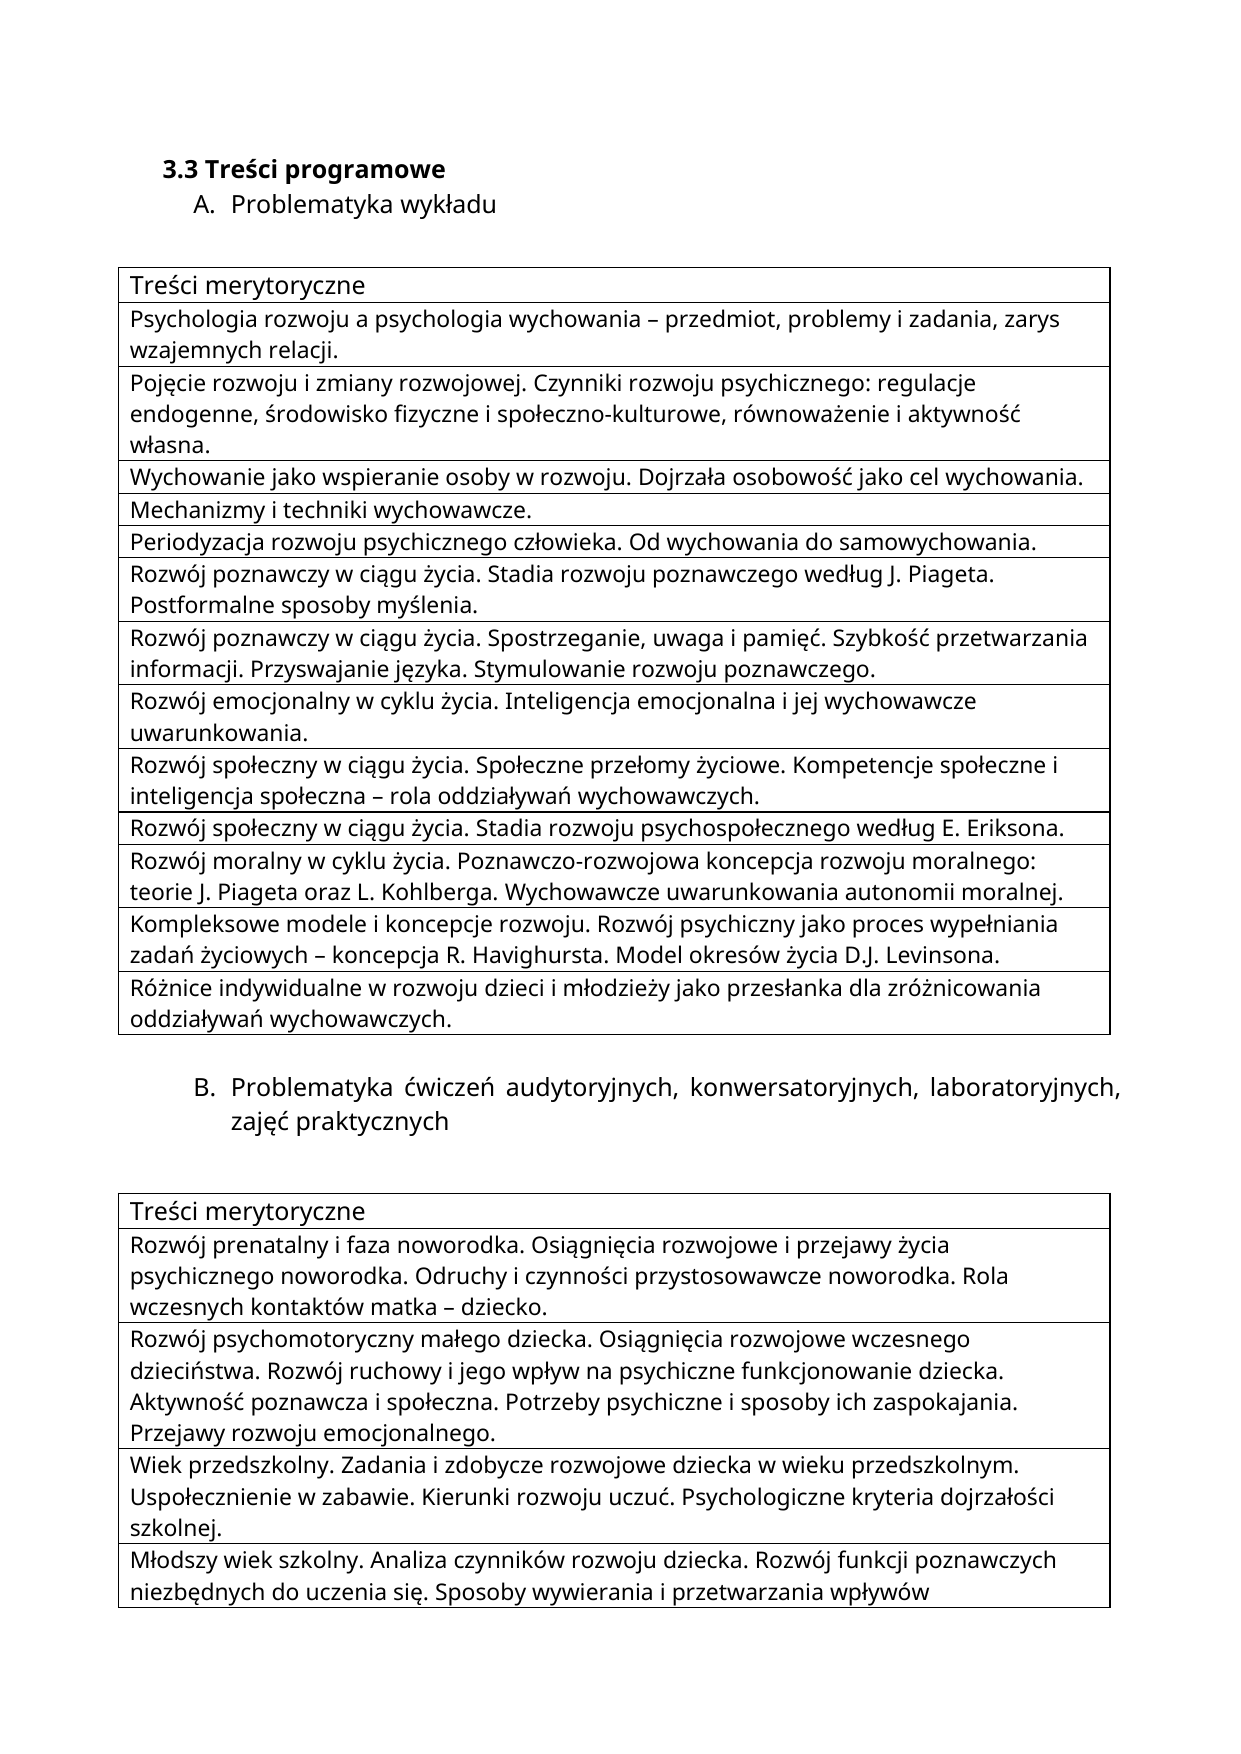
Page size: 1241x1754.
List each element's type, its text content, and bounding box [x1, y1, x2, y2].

table_header Treści merytoryczne [119, 268, 1109, 302]
table_cell Psychologia rozwoju a psychologia wychowania – przedmiot, problemy i zadania, zarys wzajemnych relacji. [119, 303, 1109, 366]
table_cell Rozwój emocjonalny w cyklu życia. Inteligencja emocjonalna i jej wychowawcze uwarunkowania. [119, 685, 1109, 748]
table_cell Rozwój prenatalny i faza noworodka. Osiągnięcia rozwojowe i przejawy życia psychicznego noworodka. Odruchy i czynności przystosowawcze noworodka. Rola wczesnych kontaktów matka – dziecko. [119, 1229, 1109, 1322]
table_cell Rozwój moralny w cyklu życia. Poznawczo-rozwojowa koncepcja rozwoju moralnego: teorie J. Piageta oraz L. Kohlberga. Wychowawcze uwarunkowania autonomii moralnej. [119, 845, 1109, 907]
table_cell Wiek przedszkolny. Zadania i zdobycze rozwojowe dziecka w wieku przedszkolnym. Uspołecznienie w zabawie. Kierunki rozwoju uczuć. Psychologiczne kryteria dojrzałości szkolnej. [119, 1449, 1109, 1543]
table_cell Rozwój poznawczy w ciągu życia. Stadia rozwoju poznawczego według J. Piageta. Postformalne sposoby myślenia. [119, 558, 1109, 621]
table_cell Pojęcie rozwoju i zmiany rozwojowej. Czynniki rozwoju psychicznego: regulacje endogenne, środowisko fizyczne i społeczno-kulturowe, równoważenie i aktywność własna. [119, 367, 1109, 460]
list Problematyka ćwiczeń audytoryjnych, konwersatoryjnych, laboratoryjnych, zajęć praktycznych [193, 1069, 1122, 1137]
table_cell Rozwój poznawczy w ciągu życia. Spostrzeganie, uwaga i pamięć. Szybkość przetwarzania informacji. Przyswajanie języka. Stymulowanie rozwoju poznawczego. [119, 622, 1109, 684]
list Problematyka wykładu [193, 186, 1122, 220]
list 3.3 Treści programowe [162, 152, 1122, 186]
table_cell Periodyzacja rozwoju psychicznego człowieka. Od wychowania do samowychowania. [119, 526, 1109, 557]
table_cell Różnice indywidualne w rozwoju dzieci i młodzieży jako przesłanka dla zróżnicowania oddziaływań wychowawczych. [119, 972, 1109, 1034]
table_cell Rozwój społeczny w ciągu życia. Społeczne przełomy życiowe. Kompetencje społeczne i inteligencja społeczna – rola oddziaływań wychowawczych. [119, 749, 1109, 811]
table_cell Kompleksowe modele i koncepcje rozwoju. Rozwój psychiczny jako proces wypełniania zadań życiowych – koncepcja R. Havighursta. Model okresów życia D.J. Levinsona. [119, 908, 1109, 971]
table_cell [119, 1544, 1109, 1607]
table_header Treści merytoryczne [119, 1194, 1109, 1227]
table_cell Mechanizmy i techniki wychowawcze. [119, 494, 1109, 525]
table_cell Rozwój psychomotoryczny małego dziecka. Osiągnięcia rozwojowe wczesnego dzieciństwa. Rozwój ruchowy i jego wpływ na psychiczne funkcjonowanie dziecka. Aktywność poznawcza i społeczna. Potrzeby psychiczne i sposoby ich zaspokajania. Przejawy rozwoju emocjonalnego. [119, 1323, 1109, 1448]
table_cell Rozwój społeczny w ciągu życia. Stadia rozwoju psychospołecznego według E. Eriksona. [119, 813, 1109, 844]
table_cell Wychowanie jako wspieranie osoby w rozwoju. Dojrzała osobowość jako cel wychowania. [119, 461, 1109, 493]
